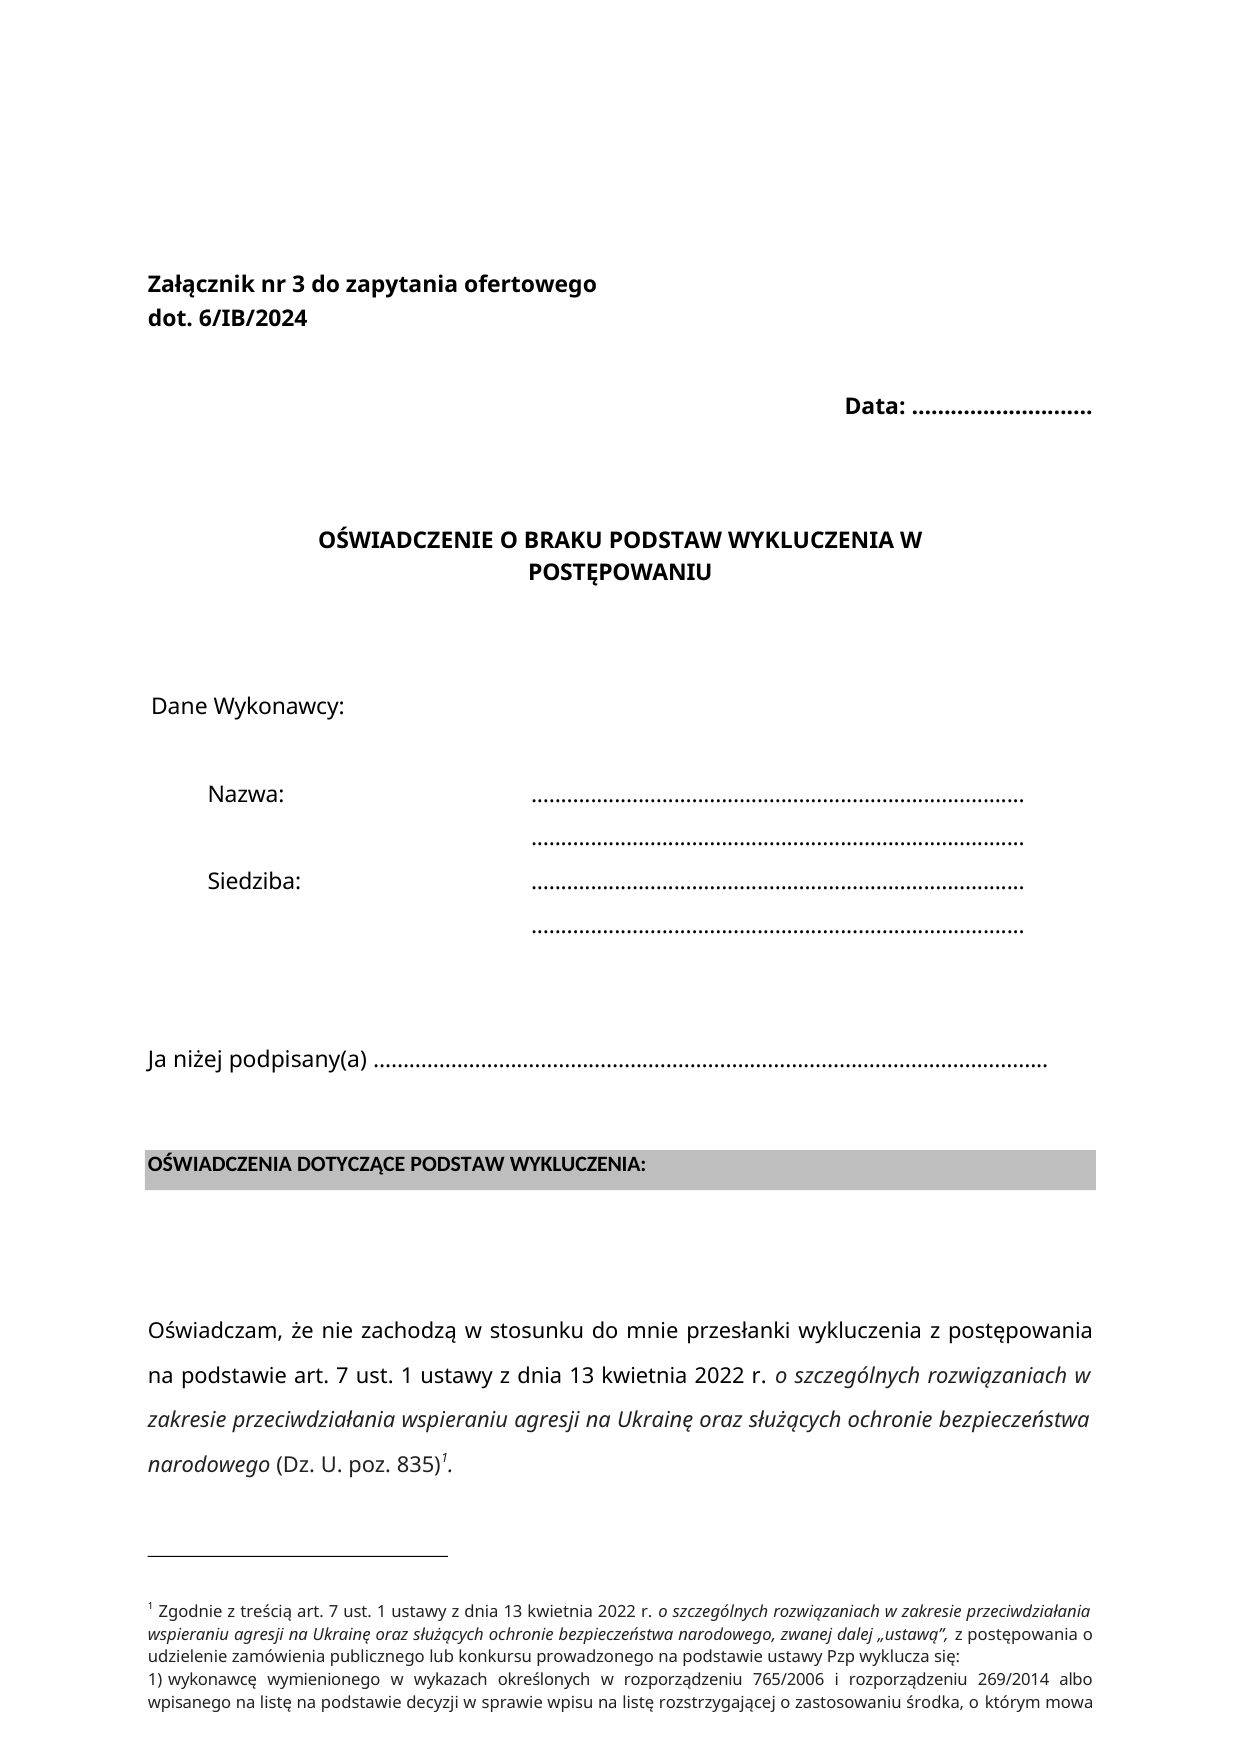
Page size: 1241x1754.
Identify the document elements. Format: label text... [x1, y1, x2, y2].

subtitle OŚWIADCZENIE O BRAKU PODSTAW WYKLUCZENIA W [121, 524, 1120, 556]
text Ja niżej podpisany(a) ………………………………………………………………………………………………….. [148, 1043, 1130, 1075]
text Siedziba: ................................................................................... [121, 865, 1024, 896]
text Nazwa: ................................................................................... [121, 777, 1024, 809]
text ................................................................................... [121, 821, 1024, 852]
text Oświadczam, że nie zachodzą w stosunku do mnie przesłanki wykluczenia z postępowania na podstawie art. 7 ust. 1 ustawy z dnia 13 kwietnia 2022 r. o szczególnych rozwiązaniach w zakresie przeciwdziałania wspieraniu agresji na Ukrainę oraz służących ochronie bezpieczeństwa narodowego (Dz. U. poz. 835)1. [148, 1315, 1093, 1479]
text 1 Zgodnie z treścią art. 7 ust. 1 ustawy z dnia 13 kwietnia 2022 r. o szczególnych rozwiązaniach w zakresie przeciwdziałania wspieraniu agresji na Ukrainę oraz służących ochronie bezpieczeństwa narodowego, zwanej dalej „ustawą”, z postępowania o udzielenie zamówienia publicznego lub konkursu prowadzonego na podstawie ustawy Pzp wyklucza się: [148, 1599, 1093, 1668]
text dot. 6/IB/2024 [148, 302, 1130, 333]
text Data: ………………………. [121, 390, 1093, 421]
text POSTĘPOWANIU [121, 556, 1120, 587]
text Dane Wykonawcy: [151, 690, 1130, 721]
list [148, 1668, 1093, 1713]
text ................................................................................... [121, 909, 1024, 940]
text Załącznik nr 3 do zapytania ofertowego [148, 267, 1130, 299]
